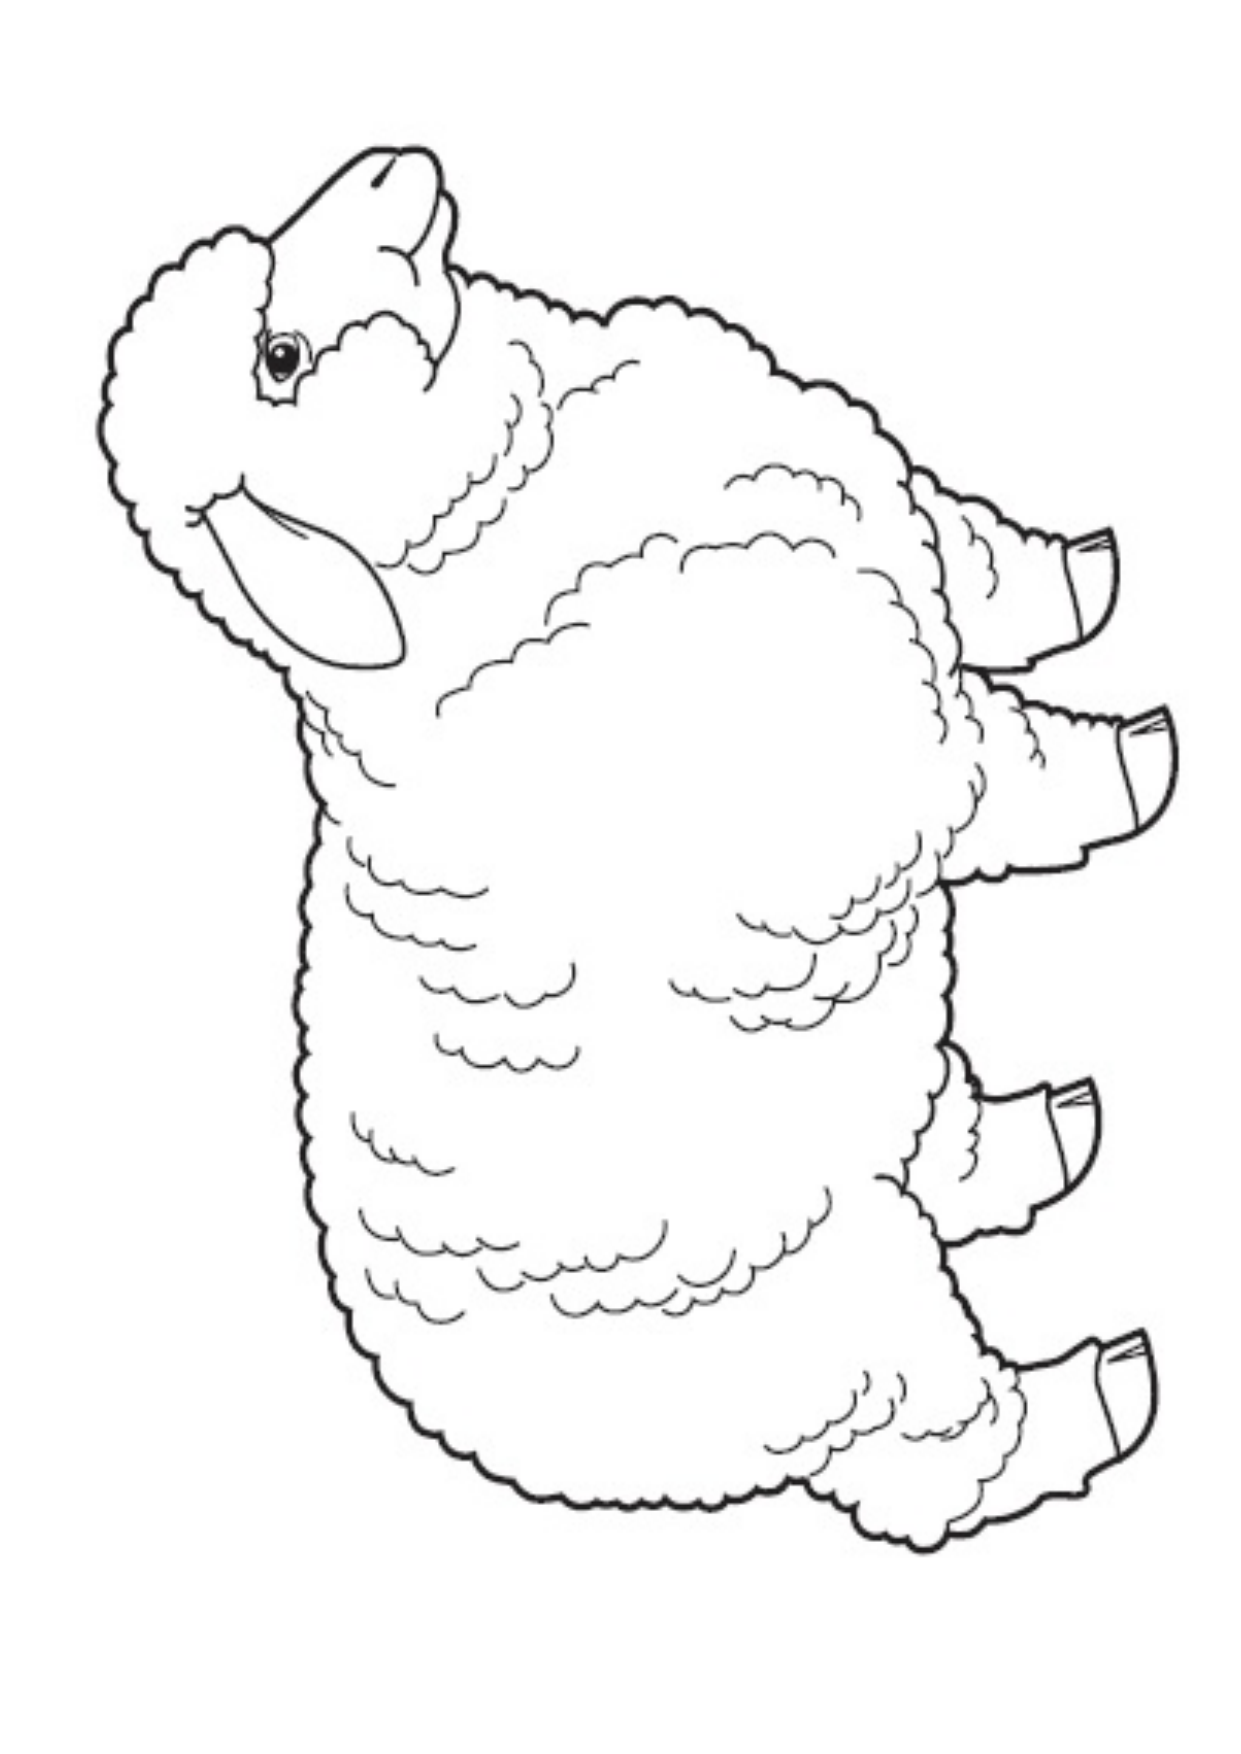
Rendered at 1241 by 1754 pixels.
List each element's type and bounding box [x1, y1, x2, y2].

picture [75, 75, 1192, 1579]
